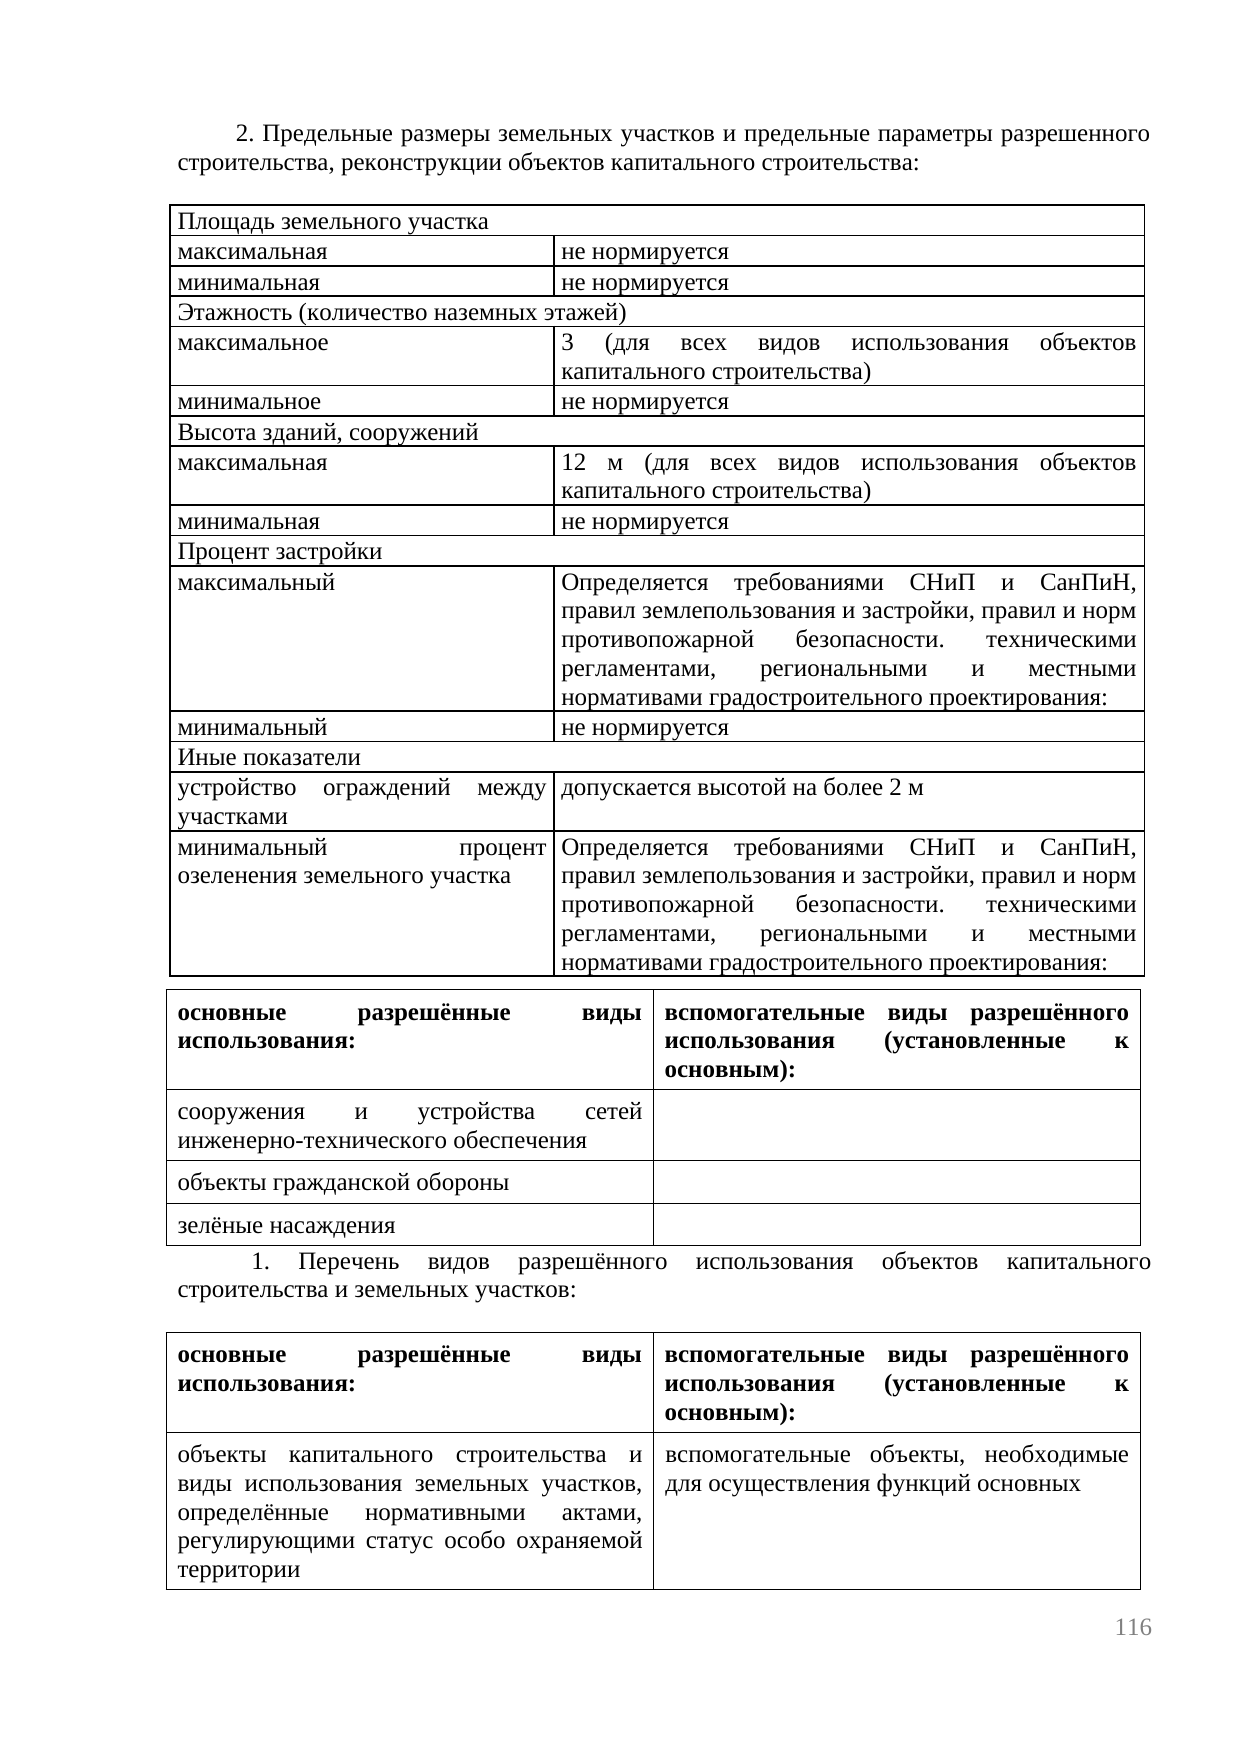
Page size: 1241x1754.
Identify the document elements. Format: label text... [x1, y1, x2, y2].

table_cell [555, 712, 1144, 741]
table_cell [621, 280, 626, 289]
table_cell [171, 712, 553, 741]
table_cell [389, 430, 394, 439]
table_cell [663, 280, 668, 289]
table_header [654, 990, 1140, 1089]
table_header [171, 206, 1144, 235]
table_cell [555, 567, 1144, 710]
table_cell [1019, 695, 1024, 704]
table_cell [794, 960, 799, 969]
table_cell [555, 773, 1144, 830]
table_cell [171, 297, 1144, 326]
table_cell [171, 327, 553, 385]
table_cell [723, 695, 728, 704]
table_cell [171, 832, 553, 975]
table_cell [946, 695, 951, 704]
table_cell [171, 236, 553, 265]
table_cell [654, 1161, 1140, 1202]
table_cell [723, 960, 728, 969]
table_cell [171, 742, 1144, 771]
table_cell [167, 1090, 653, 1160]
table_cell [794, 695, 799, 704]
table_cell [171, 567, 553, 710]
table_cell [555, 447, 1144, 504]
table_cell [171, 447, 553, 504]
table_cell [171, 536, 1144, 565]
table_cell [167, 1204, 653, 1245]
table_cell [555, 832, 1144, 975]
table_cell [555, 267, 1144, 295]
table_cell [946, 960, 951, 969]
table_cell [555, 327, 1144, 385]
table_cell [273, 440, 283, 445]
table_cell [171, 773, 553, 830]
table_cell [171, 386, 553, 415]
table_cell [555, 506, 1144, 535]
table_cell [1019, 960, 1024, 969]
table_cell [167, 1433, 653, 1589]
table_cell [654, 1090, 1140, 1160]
text 1. Перечень видов разрешённого использования объектов капитального строительства и земельных участков: [177, 1246, 1152, 1303]
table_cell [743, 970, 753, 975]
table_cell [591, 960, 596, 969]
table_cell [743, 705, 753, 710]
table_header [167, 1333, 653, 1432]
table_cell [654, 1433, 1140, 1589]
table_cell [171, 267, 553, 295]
text 2. Предельные размеры земельных участков и предельные параметры разрешенного строительства, реконструкции объектов капитального строительства: [177, 118, 1152, 176]
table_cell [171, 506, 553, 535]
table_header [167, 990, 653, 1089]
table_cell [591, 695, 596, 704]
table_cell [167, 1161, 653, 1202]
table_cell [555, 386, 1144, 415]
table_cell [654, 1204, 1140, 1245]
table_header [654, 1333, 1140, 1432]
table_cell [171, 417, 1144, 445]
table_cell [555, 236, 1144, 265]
